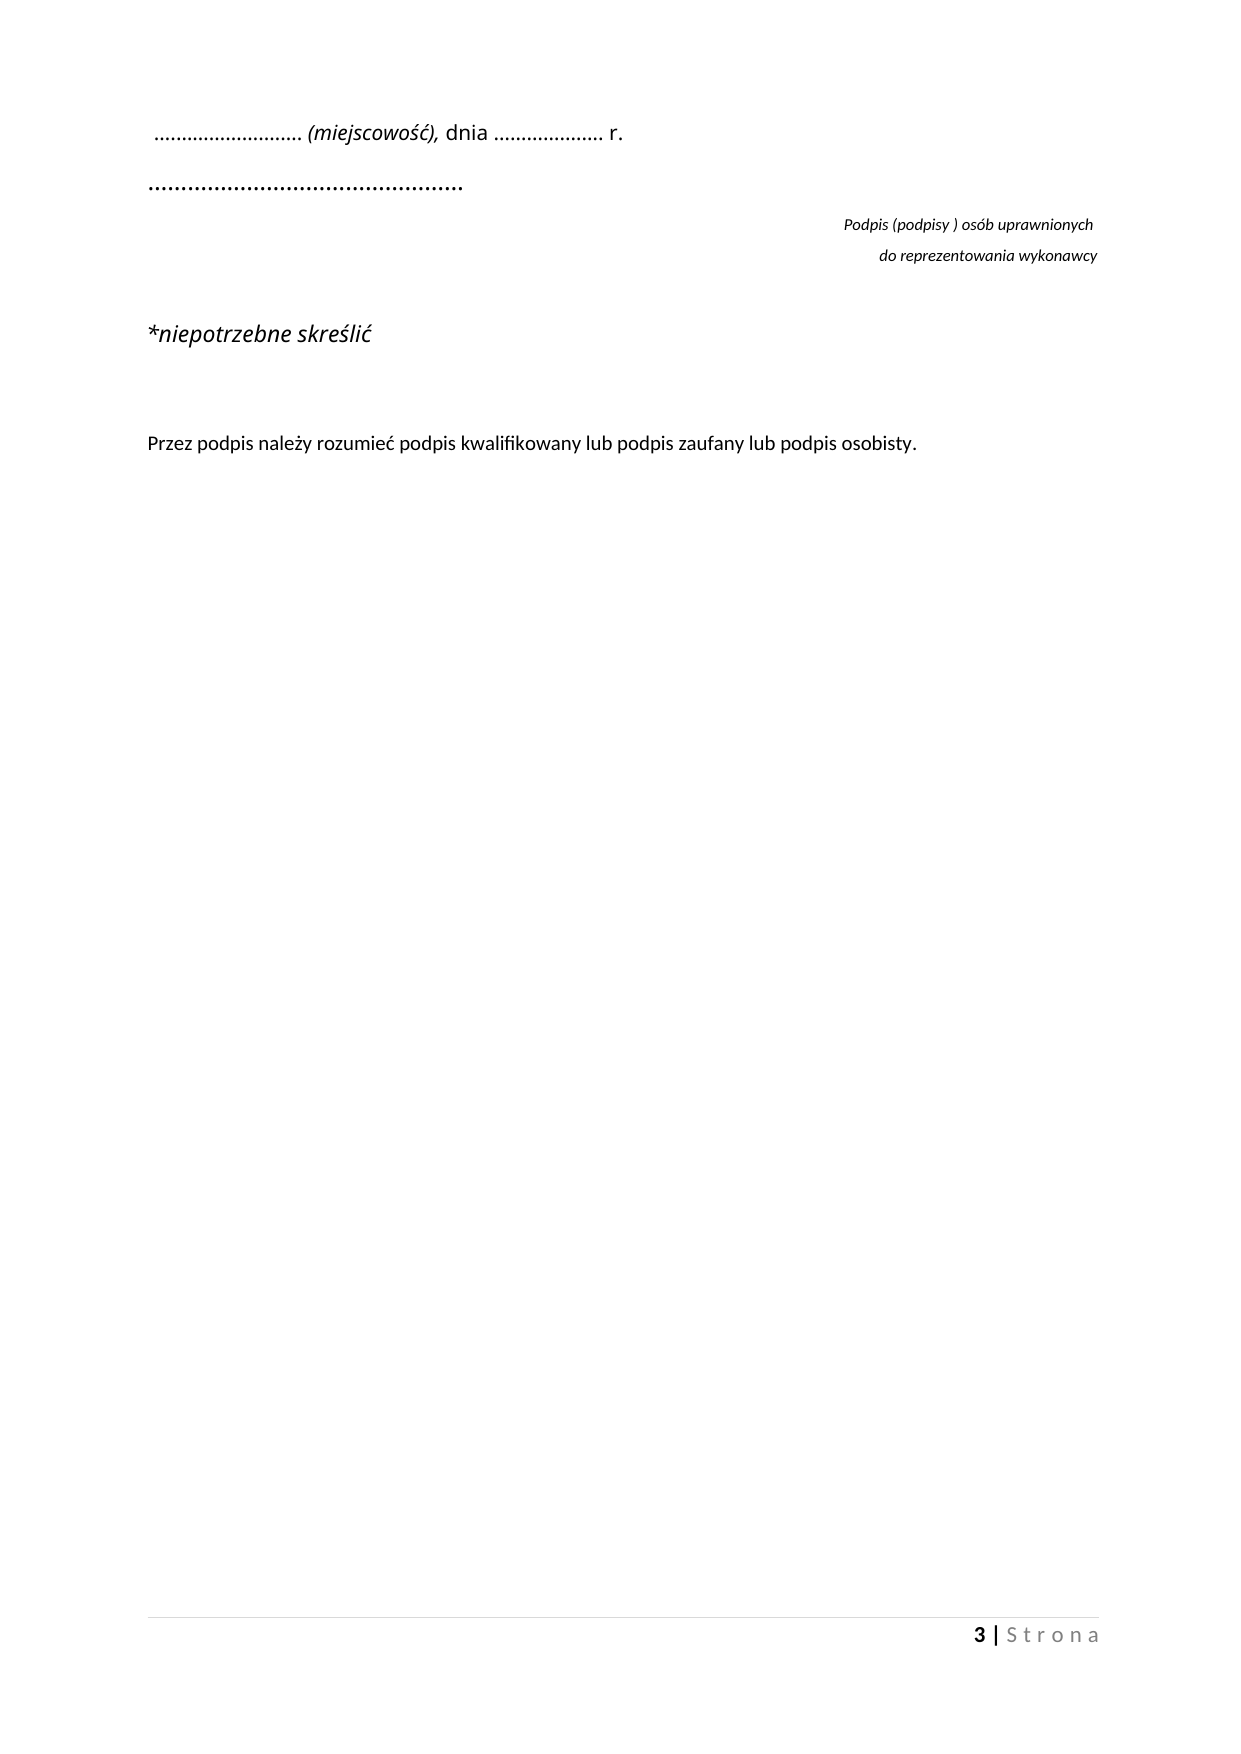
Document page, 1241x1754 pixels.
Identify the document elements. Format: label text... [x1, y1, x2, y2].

text Podpis (podpisy ) osób uprawnionych do reprezentowania wykonawcy [147, 214, 1099, 265]
text Przez podpis należy rozumieć podpis kwalifikowany lub podpis zaufany lub podpis osobisty. [147, 430, 1099, 455]
text ….…………….……. (miejscowość), dnia ………….……. r. ………………………………………… [147, 118, 1099, 198]
text *niepotrzebne skreślić [146, 318, 1094, 349]
